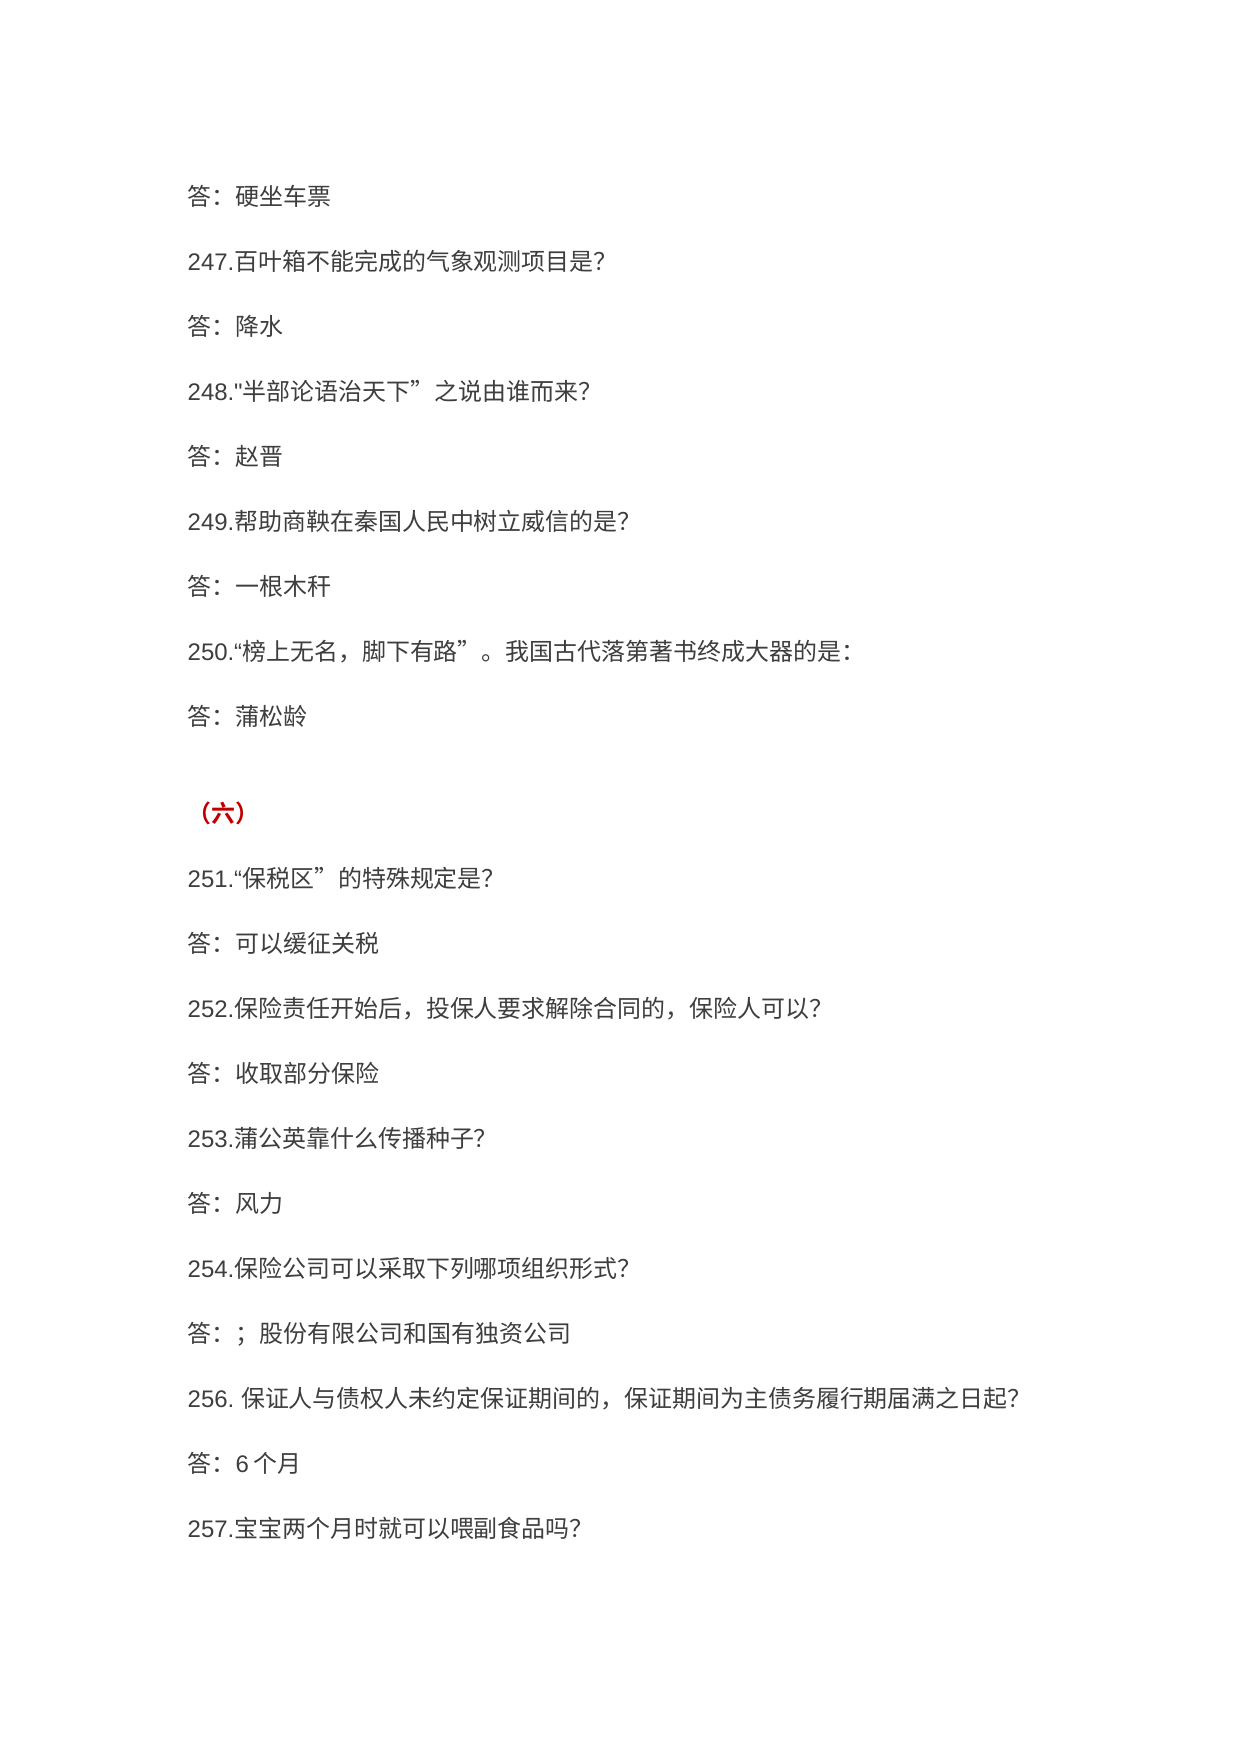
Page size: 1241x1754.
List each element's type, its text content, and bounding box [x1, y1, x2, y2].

text 答：一根木秆 [187, 552, 1053, 617]
text 256. 保证人与债权人未约定保证期间的，保证期间为主债务履行期届满之日起？ [187, 1364, 1053, 1429]
text 247.百叶箱不能完成的气象观测项目是？ [187, 227, 1053, 292]
text 253.蒲公英靠什么传播种子？ [187, 1104, 1053, 1169]
text 249.帮助商鞅在秦国人民中树立威信的是？ [187, 487, 1053, 552]
text 254.保险公司可以采取下列哪项组织形式？ [187, 1234, 1053, 1299]
text 答：蒲松龄 [187, 682, 1053, 747]
text 答：可以缓征关税 [187, 909, 1053, 974]
text 257.宝宝两个月时就可以喂副食品吗？ [187, 1494, 1053, 1559]
text 251.“保税区”的特殊规定是？ [187, 844, 1053, 909]
text 252.保险责任开始后，投保人要求解除合同的，保险人可以？ [187, 974, 1053, 1039]
text 248."半部论语治天下”之说由谁而来？ [187, 357, 1053, 422]
text 答：收取部分保险 [187, 1039, 1053, 1104]
text 答：硬坐车票 [187, 162, 1053, 227]
text （六） [187, 779, 1053, 844]
text 答：；股份有限公司和国有独资公司 [187, 1299, 1053, 1364]
text 250.“榜上无名，脚下有路”。我国古代落第著书终成大器的是： [187, 617, 1053, 682]
text 答：降水 [187, 292, 1053, 357]
text 答：赵晋 [187, 422, 1053, 487]
text 答：风力 [187, 1169, 1053, 1234]
text 答：6个月 [187, 1429, 1053, 1494]
